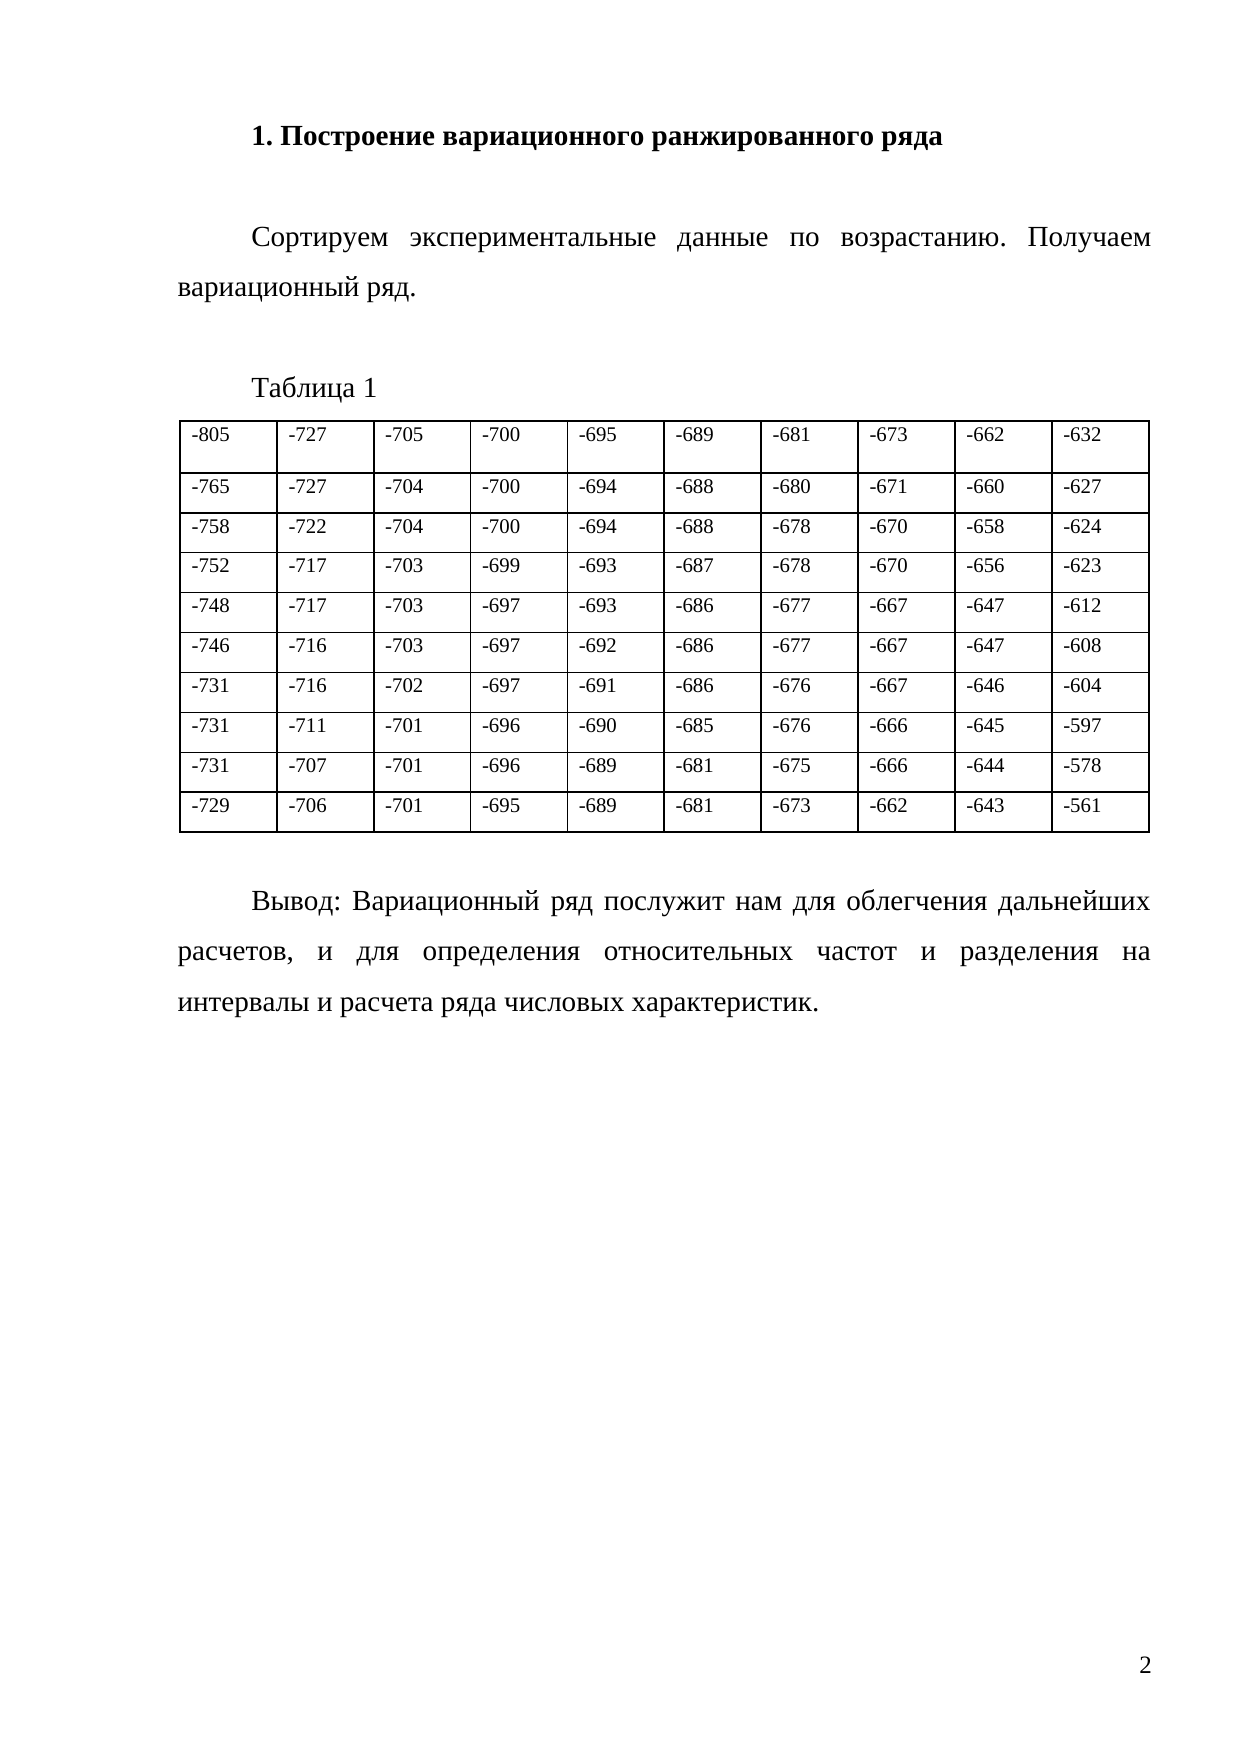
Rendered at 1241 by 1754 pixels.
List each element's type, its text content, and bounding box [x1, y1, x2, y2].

table_cell -667 [859, 633, 954, 672]
table_cell -758 [181, 514, 276, 552]
table_cell -675 [762, 753, 857, 791]
table_cell -578 [1053, 753, 1148, 791]
table_cell -688 [665, 514, 760, 552]
table_cell -678 [762, 514, 857, 552]
table_cell -673 [762, 793, 857, 831]
text Таблица 1 [177, 370, 1152, 403]
table_cell -670 [859, 553, 954, 592]
table_cell -697 [471, 593, 567, 632]
table_cell -676 [762, 673, 857, 711]
table_cell -706 [278, 793, 373, 831]
table_cell -662 [859, 793, 954, 831]
table_cell -703 [375, 553, 470, 592]
table_cell -671 [859, 474, 954, 512]
text Вывод: Вариационный ряд послужит нам для облегчения дальнейших расчетов, и для определения относительных частот и разделения на интервалы и расчета ряда числовых характеристик. [177, 883, 1152, 1017]
table_cell -685 [665, 713, 760, 751]
table_cell -687 [665, 553, 760, 592]
text 1. Построение вариационного ранжированного ряда [177, 118, 1152, 152]
table_cell -561 [1053, 793, 1148, 831]
table_cell -701 [375, 713, 470, 751]
table_cell -686 [665, 593, 760, 632]
table_cell -690 [568, 713, 663, 751]
table_cell -694 [568, 474, 663, 512]
table_cell -716 [278, 673, 373, 711]
table_cell -678 [762, 553, 857, 592]
table_cell -670 [859, 514, 954, 552]
table_cell -731 [181, 753, 276, 791]
table_header -632 [1053, 422, 1148, 472]
table_cell -647 [956, 633, 1051, 672]
table_cell -645 [956, 713, 1051, 751]
table_cell -686 [665, 673, 760, 711]
table_cell -689 [568, 753, 663, 791]
table_cell -700 [471, 514, 567, 552]
table_cell -694 [568, 514, 663, 552]
table_cell -627 [1053, 474, 1148, 512]
table_cell -752 [181, 553, 276, 592]
table_cell -704 [375, 514, 470, 552]
table_cell -660 [956, 474, 1051, 512]
table_cell -697 [471, 633, 567, 672]
table_cell -676 [762, 713, 857, 751]
table_cell -697 [471, 673, 567, 711]
table_cell -612 [1053, 593, 1148, 632]
table_cell -716 [278, 633, 373, 672]
table_cell -666 [859, 753, 954, 791]
table_cell -729 [181, 793, 276, 831]
table_cell -667 [859, 673, 954, 711]
table_cell -667 [859, 593, 954, 632]
table_header -727 [278, 422, 373, 472]
table_cell -727 [278, 474, 373, 512]
table_cell -707 [278, 753, 373, 791]
table_cell -731 [181, 673, 276, 711]
table_header -673 [859, 422, 954, 472]
table_cell -703 [375, 633, 470, 672]
table_header -700 [471, 422, 567, 472]
table_cell -624 [1053, 514, 1148, 552]
table_cell -658 [956, 514, 1051, 552]
table_cell -695 [471, 793, 567, 831]
table_cell -717 [278, 553, 373, 592]
table_cell -765 [181, 474, 276, 512]
table_cell -746 [181, 633, 276, 672]
table_cell -677 [762, 593, 857, 632]
table_cell -681 [665, 753, 760, 791]
table_cell -703 [375, 593, 470, 632]
table_cell -689 [568, 793, 663, 831]
table_header -689 [665, 422, 760, 472]
table_cell -731 [181, 713, 276, 751]
table_header -681 [762, 422, 857, 472]
table_cell -647 [956, 593, 1051, 632]
table_cell -646 [956, 673, 1051, 711]
table_cell -700 [471, 474, 567, 512]
table_cell -701 [375, 793, 470, 831]
table_cell -704 [375, 474, 470, 512]
table_cell -677 [762, 633, 857, 672]
table_cell -680 [762, 474, 857, 512]
table_cell -696 [471, 713, 567, 751]
table_cell -696 [471, 753, 567, 791]
table_header -705 [375, 422, 470, 472]
table_cell -656 [956, 553, 1051, 592]
table_cell -702 [375, 673, 470, 711]
table_cell -693 [568, 553, 663, 592]
table_cell -644 [956, 753, 1051, 791]
table_cell -701 [375, 753, 470, 791]
table_cell -608 [1053, 633, 1148, 672]
table_cell -748 [181, 593, 276, 632]
table_cell -722 [278, 514, 373, 552]
table_cell -623 [1053, 553, 1148, 592]
table_cell -699 [471, 553, 567, 592]
table_cell -693 [568, 593, 663, 632]
table_cell -711 [278, 713, 373, 751]
table_header -662 [956, 422, 1051, 472]
table_cell -717 [278, 593, 373, 632]
table_cell -686 [665, 633, 760, 672]
table_header -695 [568, 422, 663, 472]
table_cell -692 [568, 633, 663, 672]
table_cell -681 [665, 793, 760, 831]
text Сортируем экспериментальные данные по возрастанию. Получаем вариационный ряд. [177, 219, 1152, 303]
table_cell -688 [665, 474, 760, 512]
table_cell -604 [1053, 673, 1148, 711]
table_header -805 [181, 422, 276, 472]
table_cell -666 [859, 713, 954, 751]
table_cell -643 [956, 793, 1051, 831]
table_cell -597 [1053, 713, 1148, 751]
table_cell -691 [568, 673, 663, 711]
